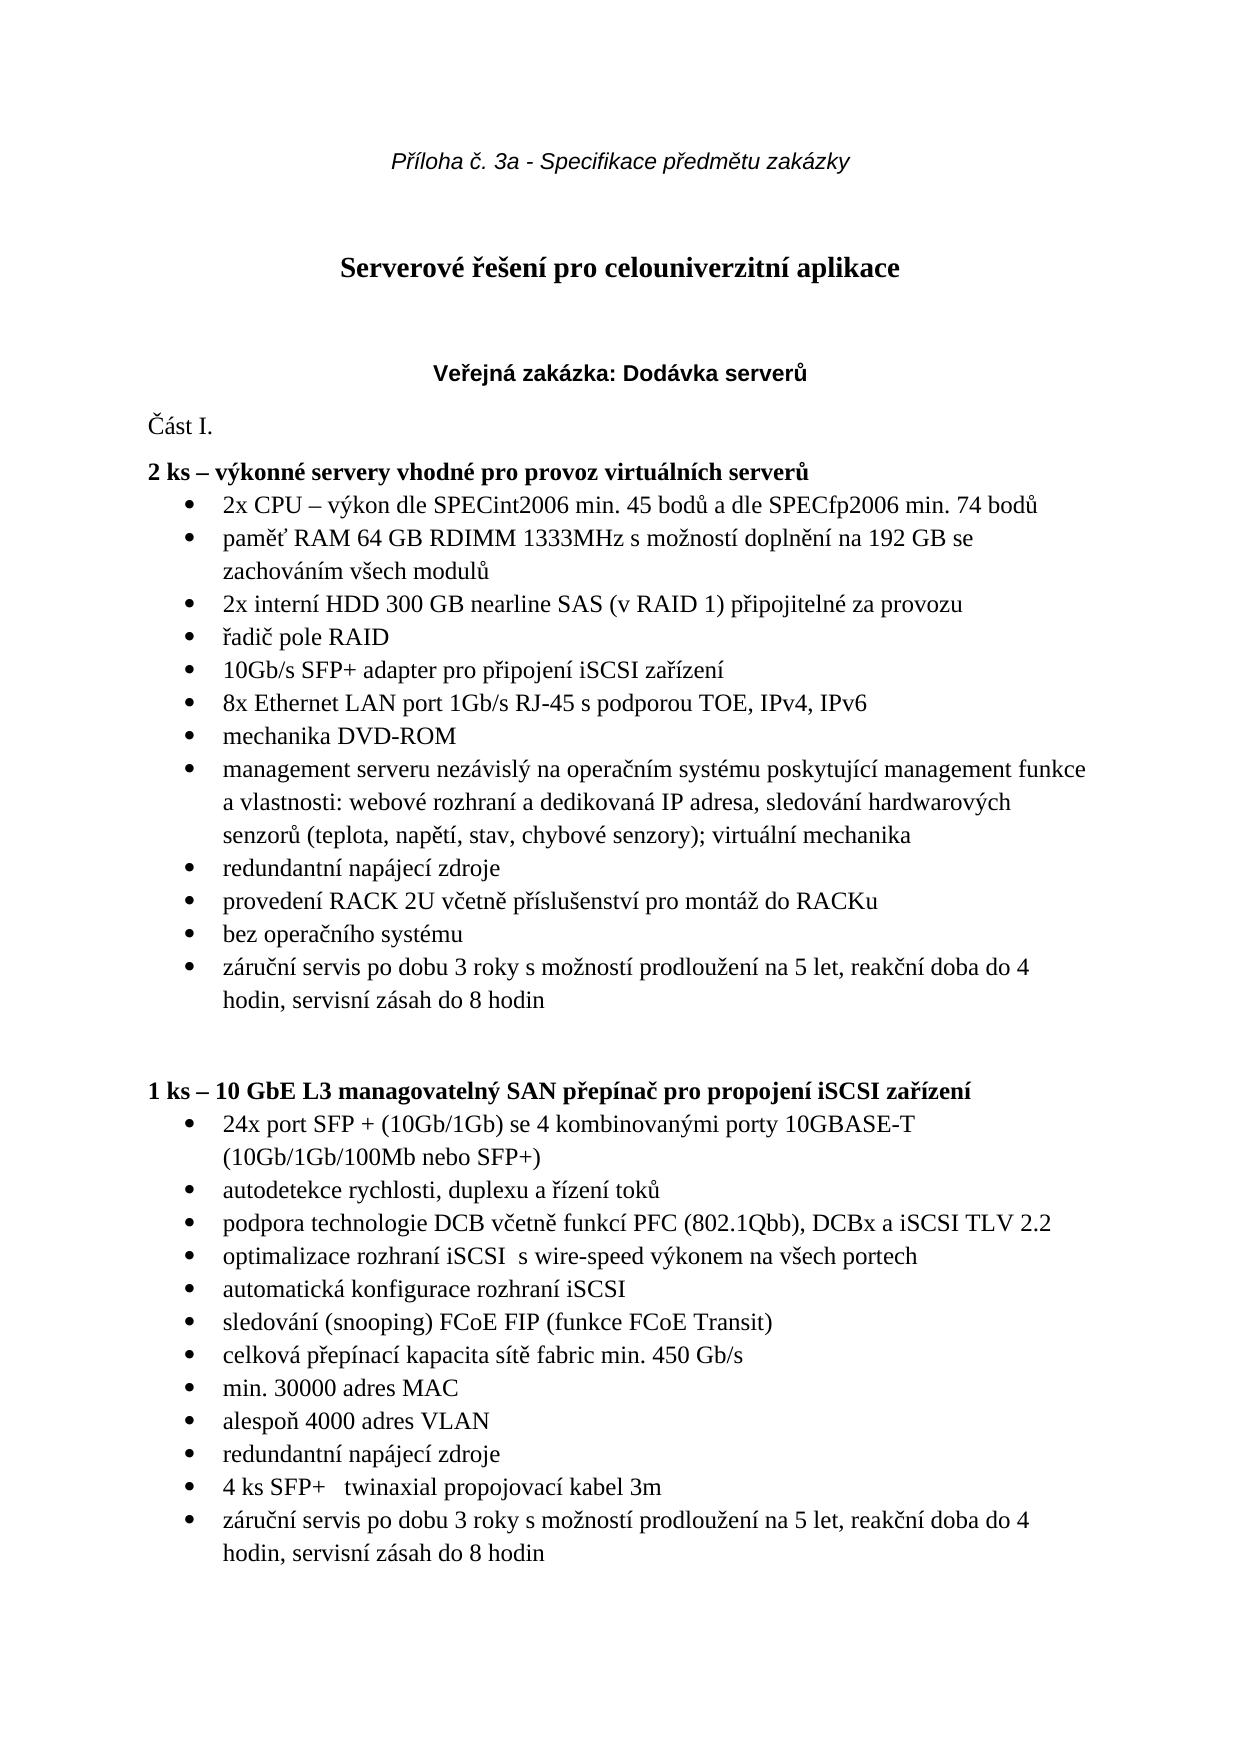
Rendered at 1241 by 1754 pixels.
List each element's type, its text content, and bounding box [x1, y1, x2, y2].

text Serverové řešení pro celouniverzitní aplikace [148, 250, 1093, 283]
list celková přepínací kapacita sítě fabric min. 450 Gb/s [185, 1340, 1093, 1369]
list min. 30000 adres MAC [185, 1373, 1093, 1402]
list 2x CPU – výkon dle SPECint2006 min. 45 bodů a dle SPECfp2006 min. 74 bodů [185, 490, 1093, 518]
list automatická konfigurace rozhraní iSCSI [185, 1274, 1093, 1303]
list alespoň 4000 adres VLAN [185, 1406, 1093, 1435]
text 2 ks – výkonné servery vhodné pro provoz virtuálních serverů [148, 457, 1093, 485]
list autodetekce rychlosti, duplexu a řízení toků [185, 1175, 1093, 1204]
list záruční servis po dobu 3 roky s možností prodloužení na 5 let, reakční doba do 4 hodin, servisní zásah do 8 hodin [185, 952, 1093, 1014]
list optimalizace rozhraní iSCSI s wire-speed výkonem na všech portech [185, 1241, 1093, 1270]
list paměť RAM 64 GB RDIMM 1333MHz s možností doplnění na 192 GB se zachováním všech modulů [185, 523, 1093, 584]
text Příloha č. 3a - Specifikace předmětu zakázky [148, 148, 1093, 174]
list 8x Ethernet LAN port 1Gb/s RJ-45 s podporou TOE, IPv4, IPv6 [185, 688, 1093, 717]
list sledování (snooping) FCoE FIP (funkce FCoE Transit) [185, 1307, 1093, 1336]
list redundantní napájecí zdroje [185, 853, 1093, 882]
list bez operačního systému [185, 919, 1093, 948]
list záruční servis po dobu 3 roky s možností prodloužení na 5 let, reakční doba do 4 hodin, servisní zásah do 8 hodin [185, 1505, 1093, 1567]
list 10Gb/s SFP+ adapter pro připojení iSCSI zařízení [185, 655, 1093, 683]
list 4 ks SFP+ twinaxial propojovací kabel 3m [185, 1472, 1093, 1501]
text Část I. [148, 411, 1093, 440]
list management serveru nezávislý na operačním systému poskytující management funkce a vlastnosti: webové rozhraní a dedikovaná IP adresa, sledování hardwarových senzorů (teplota, napětí, stav, chybové senzory); virtuální mechanika [185, 754, 1093, 849]
text 1 ks – 10 GbE L3 managovatelný SAN přepínač pro propojení iSCSI zařízení [148, 1076, 1093, 1105]
list mechanika DVD-ROM [185, 721, 1093, 749]
list podpora technologie DCB včetně funkcí PFC (802.1Qbb), DCBx a iSCSI TLV 2.2 [185, 1208, 1093, 1237]
list redundantní napájecí zdroje [185, 1439, 1093, 1468]
list provedení RACK 2U včetně příslušenství pro montáž do RACKu [185, 886, 1093, 915]
text Veřejná zakázka: Dodávka serverů [148, 360, 1093, 386]
list řadič pole RAID [185, 622, 1093, 651]
list 24x port SFP + (10Gb/1Gb) se 4 kombinovanými porty 10GBASE-T (10Gb/1Gb/100Mb nebo SFP+) [185, 1109, 1093, 1171]
list 2x interní HDD 300 GB nearline SAS (v RAID 1) připojitelné za provozu [185, 589, 1093, 617]
